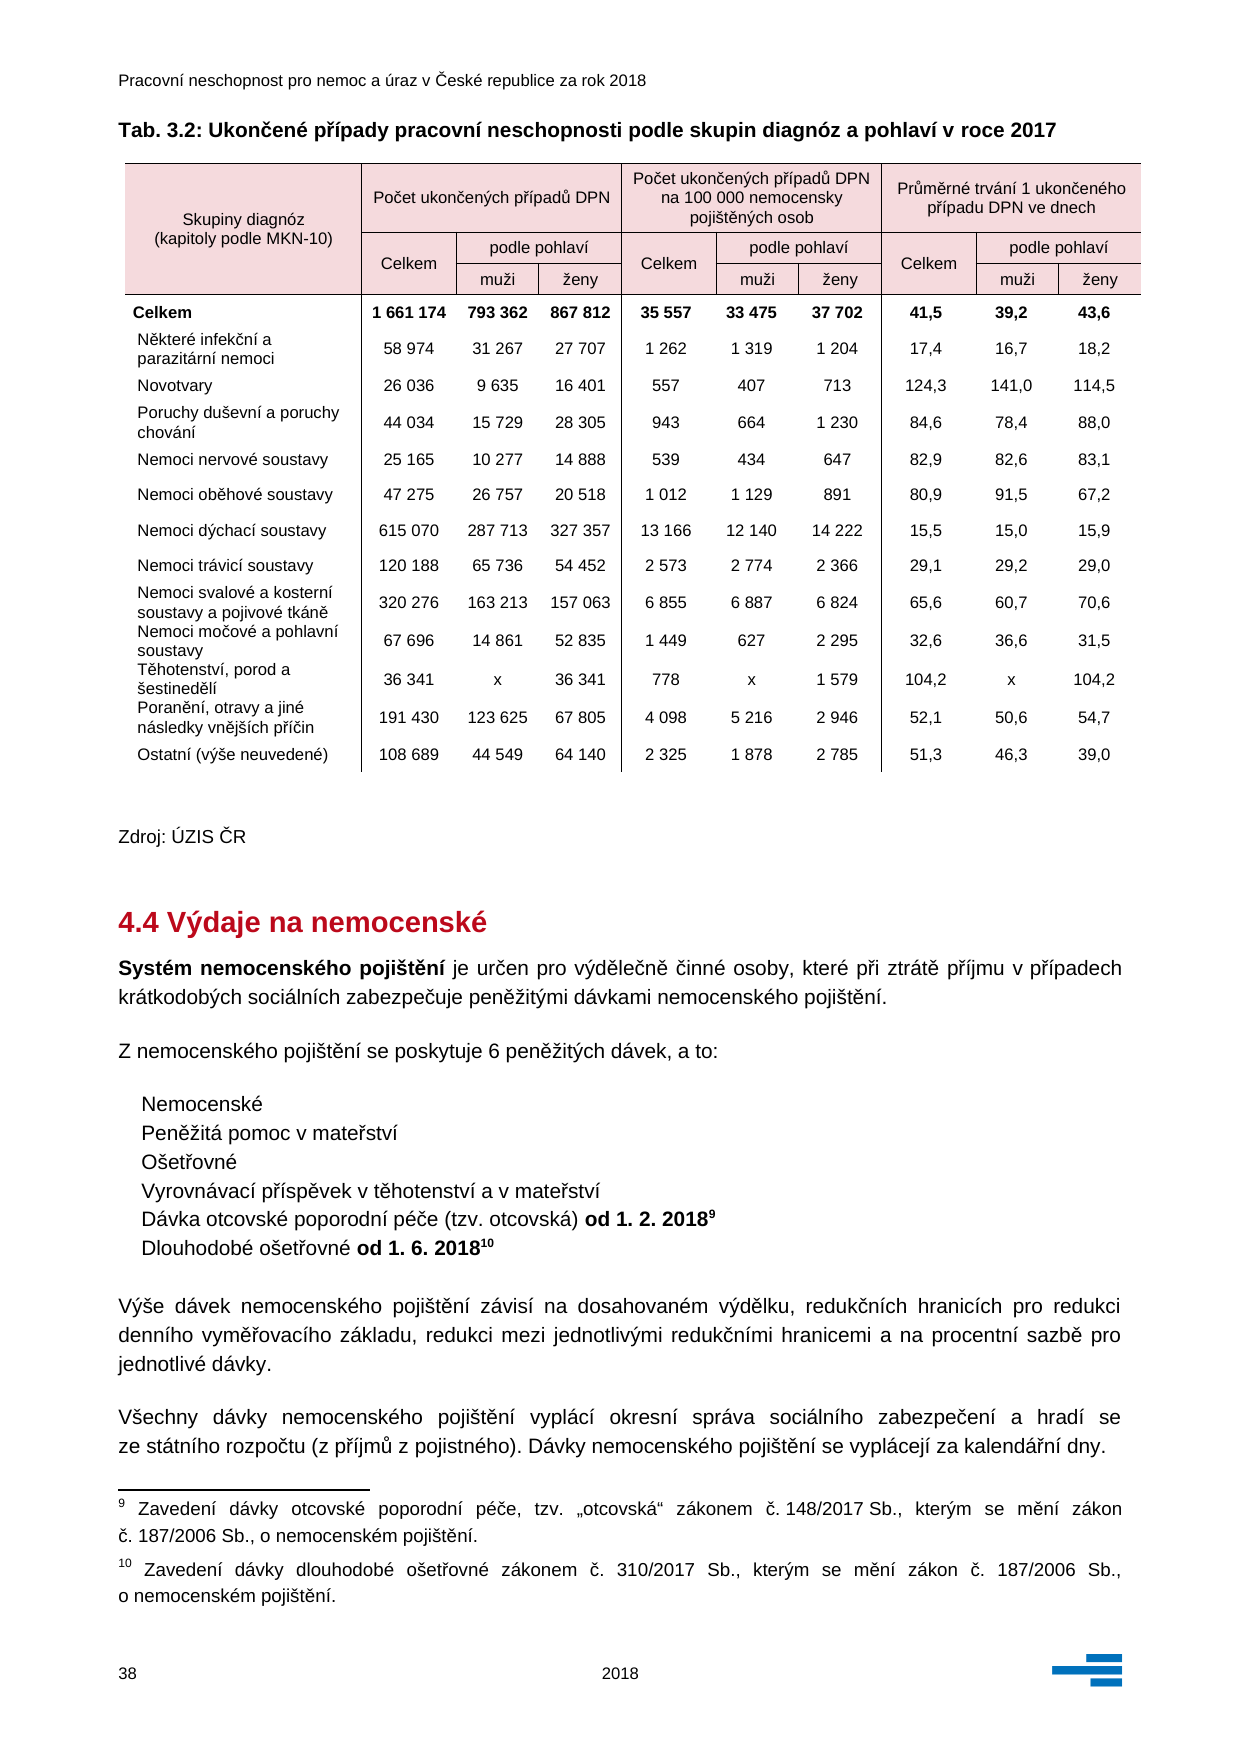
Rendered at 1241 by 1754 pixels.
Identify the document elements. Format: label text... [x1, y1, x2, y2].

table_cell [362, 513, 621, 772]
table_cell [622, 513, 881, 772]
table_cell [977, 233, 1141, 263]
subtitle 4.4 Výdaje na nemocenské [118, 905, 1122, 939]
picture [1051, 1653, 1123, 1687]
text Výše dávek nemocenského pojištění závisí na dosahovaném výdělku, redukčních hranicích pro redukci denního vyměřovacího základu, redukci mezi jednotlivými redukčními hranicemi a na procentní sazbě pro jednotlivé dávky. [118, 1294, 1122, 1375]
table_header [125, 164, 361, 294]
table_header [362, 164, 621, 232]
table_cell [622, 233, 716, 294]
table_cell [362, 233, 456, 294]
text Všechny dávky nemocenského pojištění vyplácí okresní správa sociálního zabezpečení a hradí se ze státního rozpočtu (z příjmů z pojistného). Dávky nemocenského pojištění se vyplácejí za kalendářní dny. [118, 1405, 1122, 1458]
text Vyrovnávací příspěvek v těhotenství a v mateřství [118, 1178, 1122, 1202]
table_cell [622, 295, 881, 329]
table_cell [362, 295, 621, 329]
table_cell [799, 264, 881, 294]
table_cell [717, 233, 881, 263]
text Dávka otcovské poporodní péče (tzv. otcovská) od 1. 2. 2018 [118, 1207, 1122, 1231]
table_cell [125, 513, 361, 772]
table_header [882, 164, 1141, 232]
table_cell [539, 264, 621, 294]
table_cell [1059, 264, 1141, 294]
text Nemocenské [118, 1092, 1122, 1116]
text Tab. 3.2: Ukončené případy pracovní neschopnosti podle skupin diagnóz a pohlaví v roce 2017 [118, 118, 1122, 142]
text Ošetřovné [118, 1150, 1122, 1174]
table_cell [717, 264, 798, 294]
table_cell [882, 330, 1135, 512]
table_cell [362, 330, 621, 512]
text Z nemocenského pojištění se poskytuje 6 peněžitých dávek, a to: [118, 1038, 1122, 1062]
text Zdroj: ÚZIS ČR [118, 826, 1122, 847]
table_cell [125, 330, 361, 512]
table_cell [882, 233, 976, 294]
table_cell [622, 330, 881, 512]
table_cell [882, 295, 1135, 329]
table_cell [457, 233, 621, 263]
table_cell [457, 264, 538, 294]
text Dlouhodobé ošetřovné od 1. 6. 2018 [118, 1236, 1122, 1260]
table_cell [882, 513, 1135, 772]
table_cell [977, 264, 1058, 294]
text Systém nemocenského pojištění je určen pro výdělečně činné osoby, které při ztrátě příjmu v případech krátkodobých sociálních zabezpečuje peněžitými dávkami nemocenského pojištění. [118, 956, 1122, 1009]
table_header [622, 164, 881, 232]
text Peněžitá pomoc v mateřství [118, 1121, 1122, 1145]
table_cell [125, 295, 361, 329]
